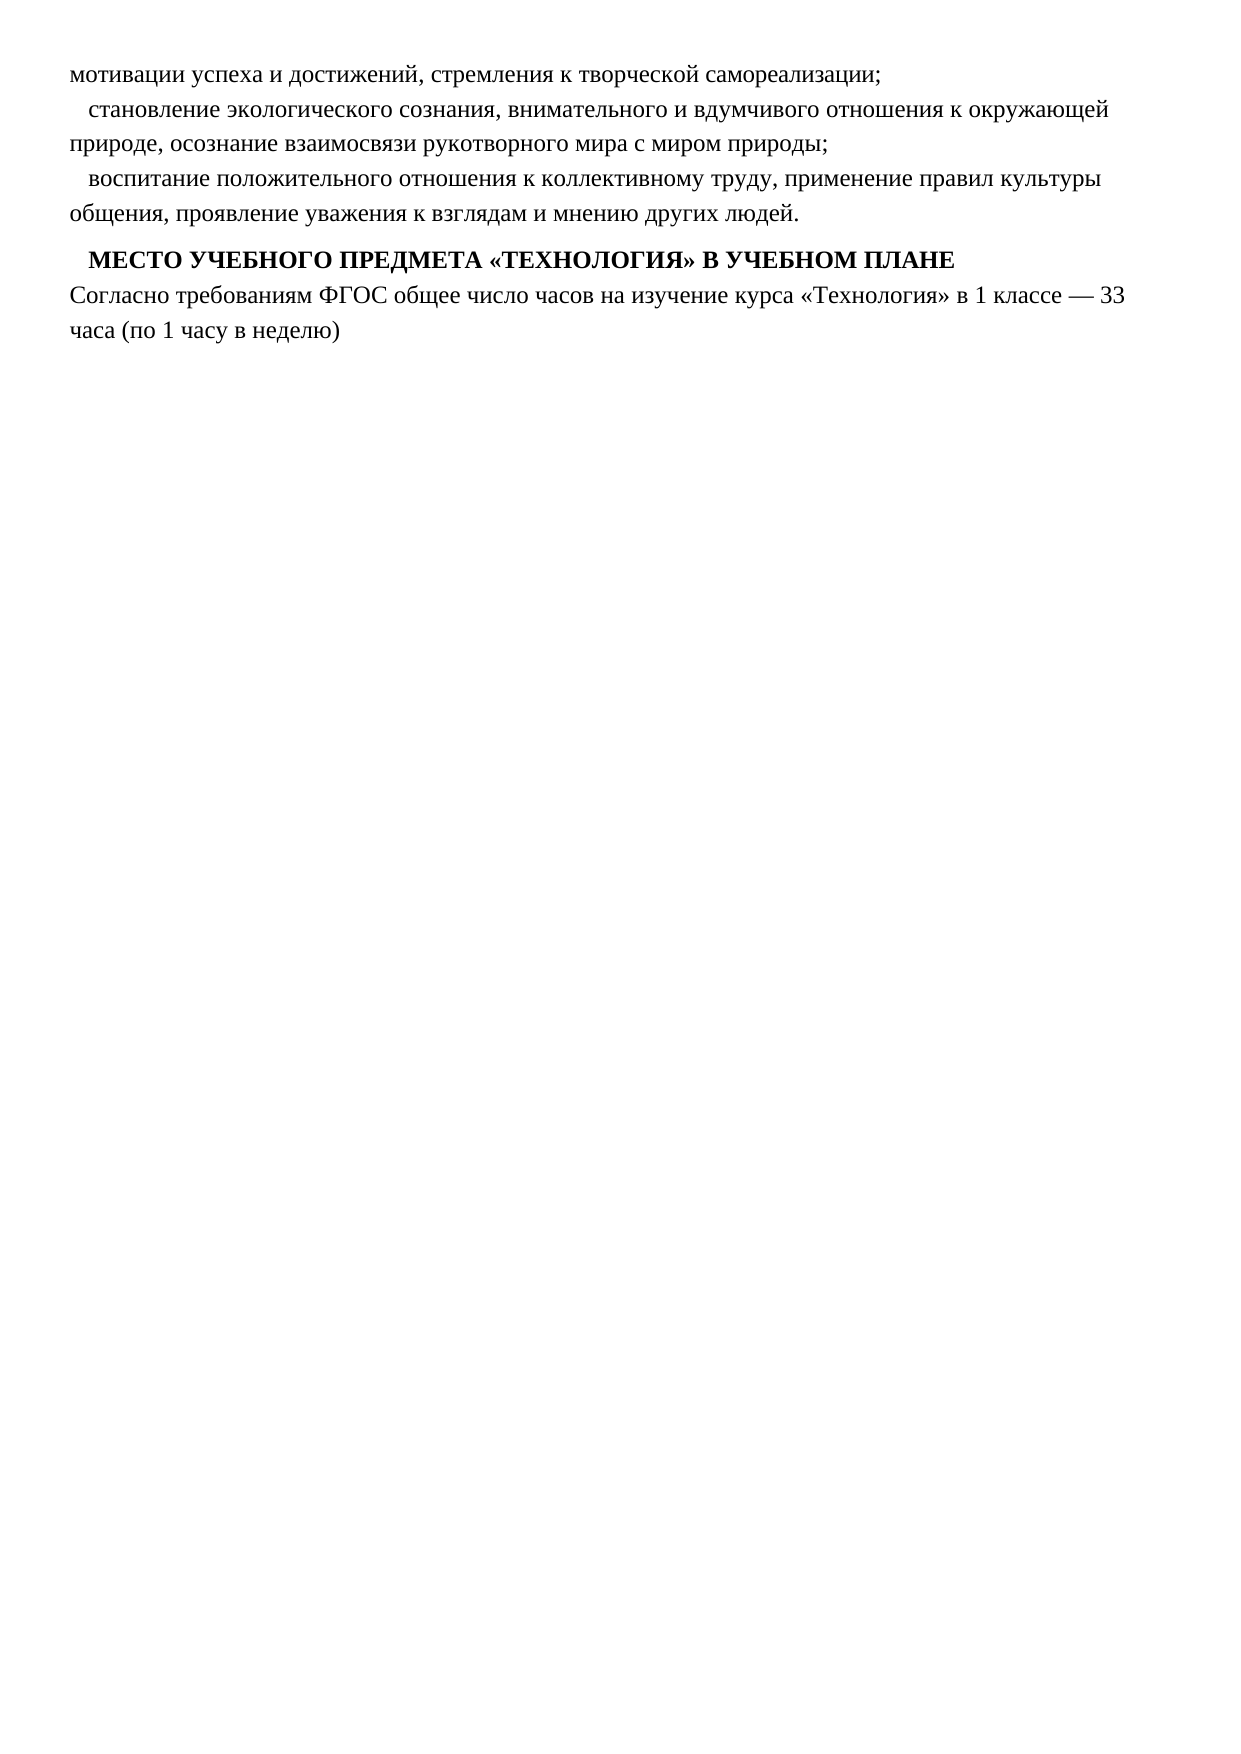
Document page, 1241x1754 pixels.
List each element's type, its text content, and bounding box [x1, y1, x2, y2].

text мотивации успеха и достижений, стремления к творческой самореализации; [69, 59, 1182, 88]
text становление экологического сознания, внимательного и вдумчивого отношения к окружающей природе, осознание взаимосвязи рукотворного мира с миром природы; [69, 94, 1182, 157]
text Согласно требованиям ФГОС общее число часов на изучение курса «Технология» в 1 классе — 33 часа (по 1 часу в неделю) [69, 281, 1135, 344]
subtitle МЕСТО УЧЕБНОГО ПРЕДМЕТА «ТЕХНОЛОГИЯ» В УЧЕБНОМ ПЛАНЕ [88, 246, 1182, 274]
text воспитание положительного отношения к коллективному труду, применение правил культуры общения, проявление уважения к взглядам и мнению других людей. [69, 163, 1182, 227]
